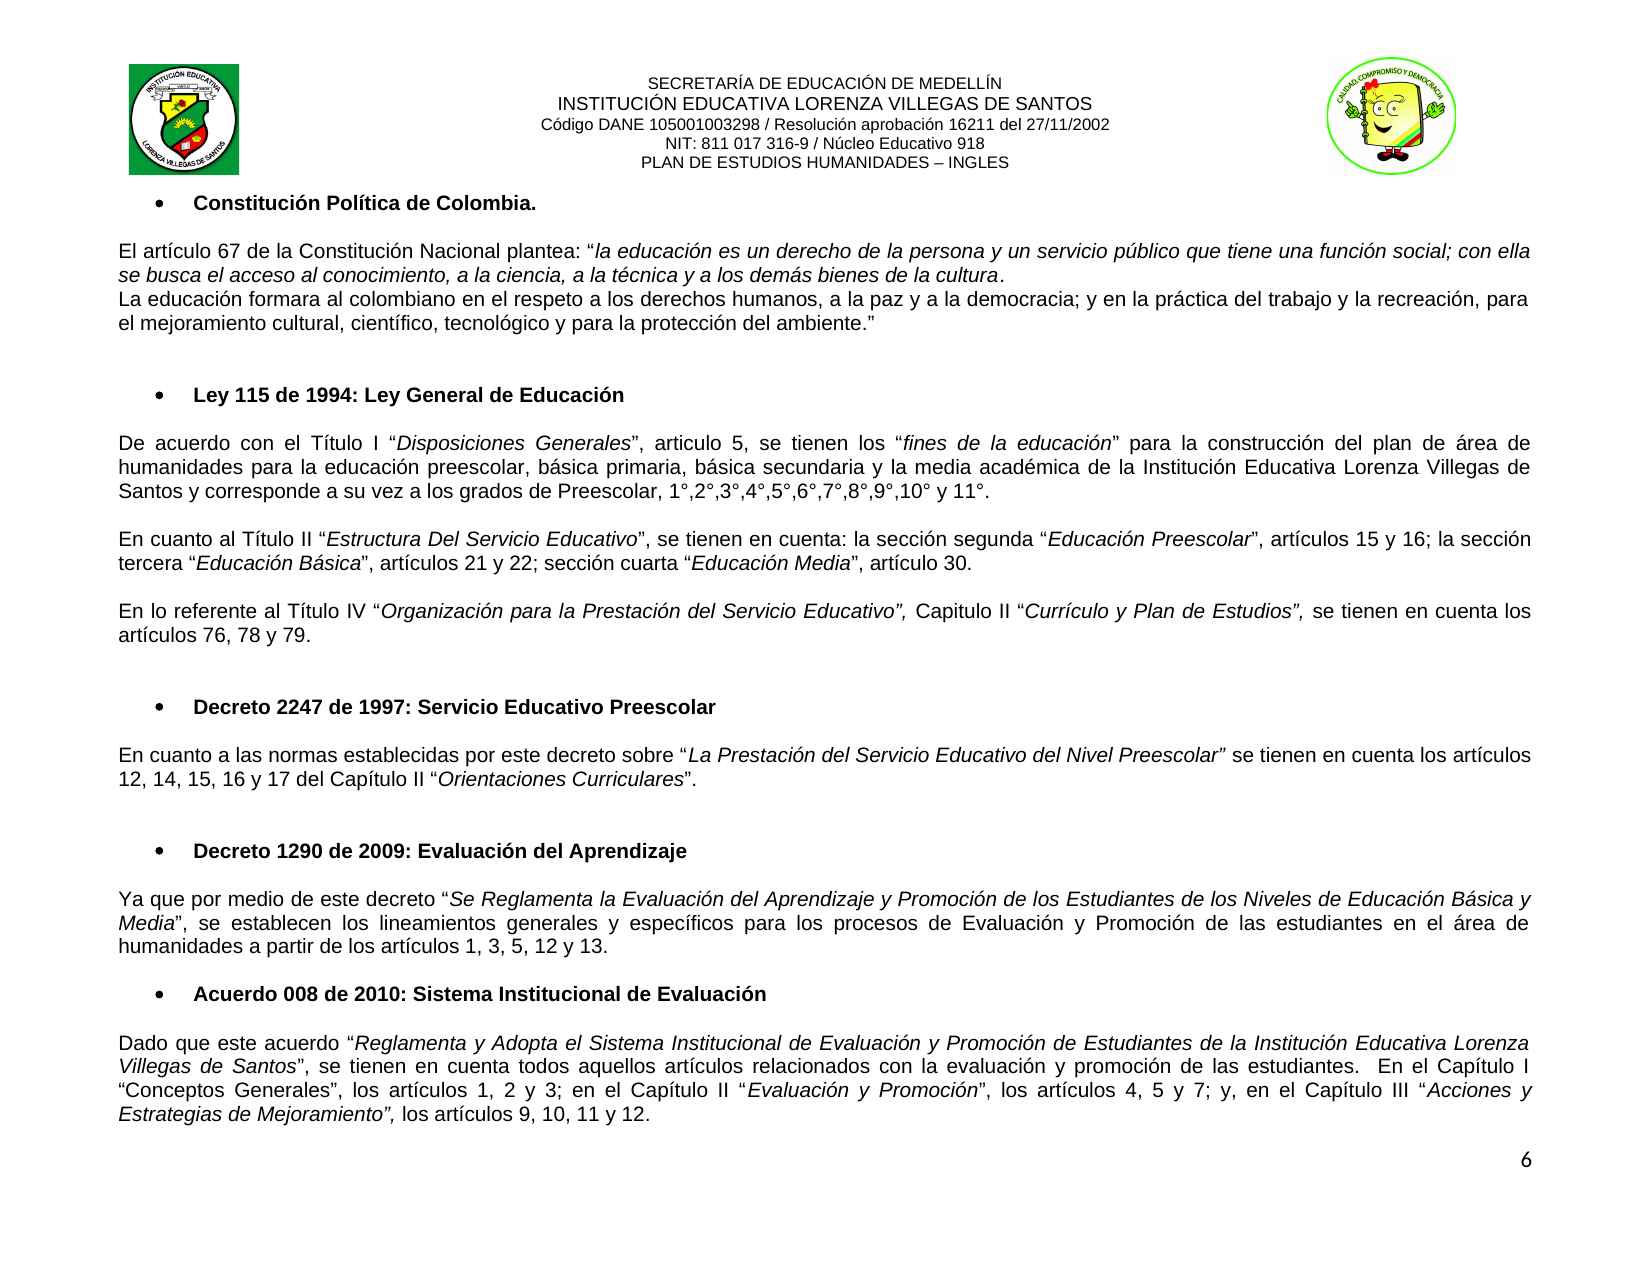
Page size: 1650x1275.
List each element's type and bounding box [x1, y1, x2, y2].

picture [128, 64, 240, 175]
picture [1326, 57, 1457, 175]
